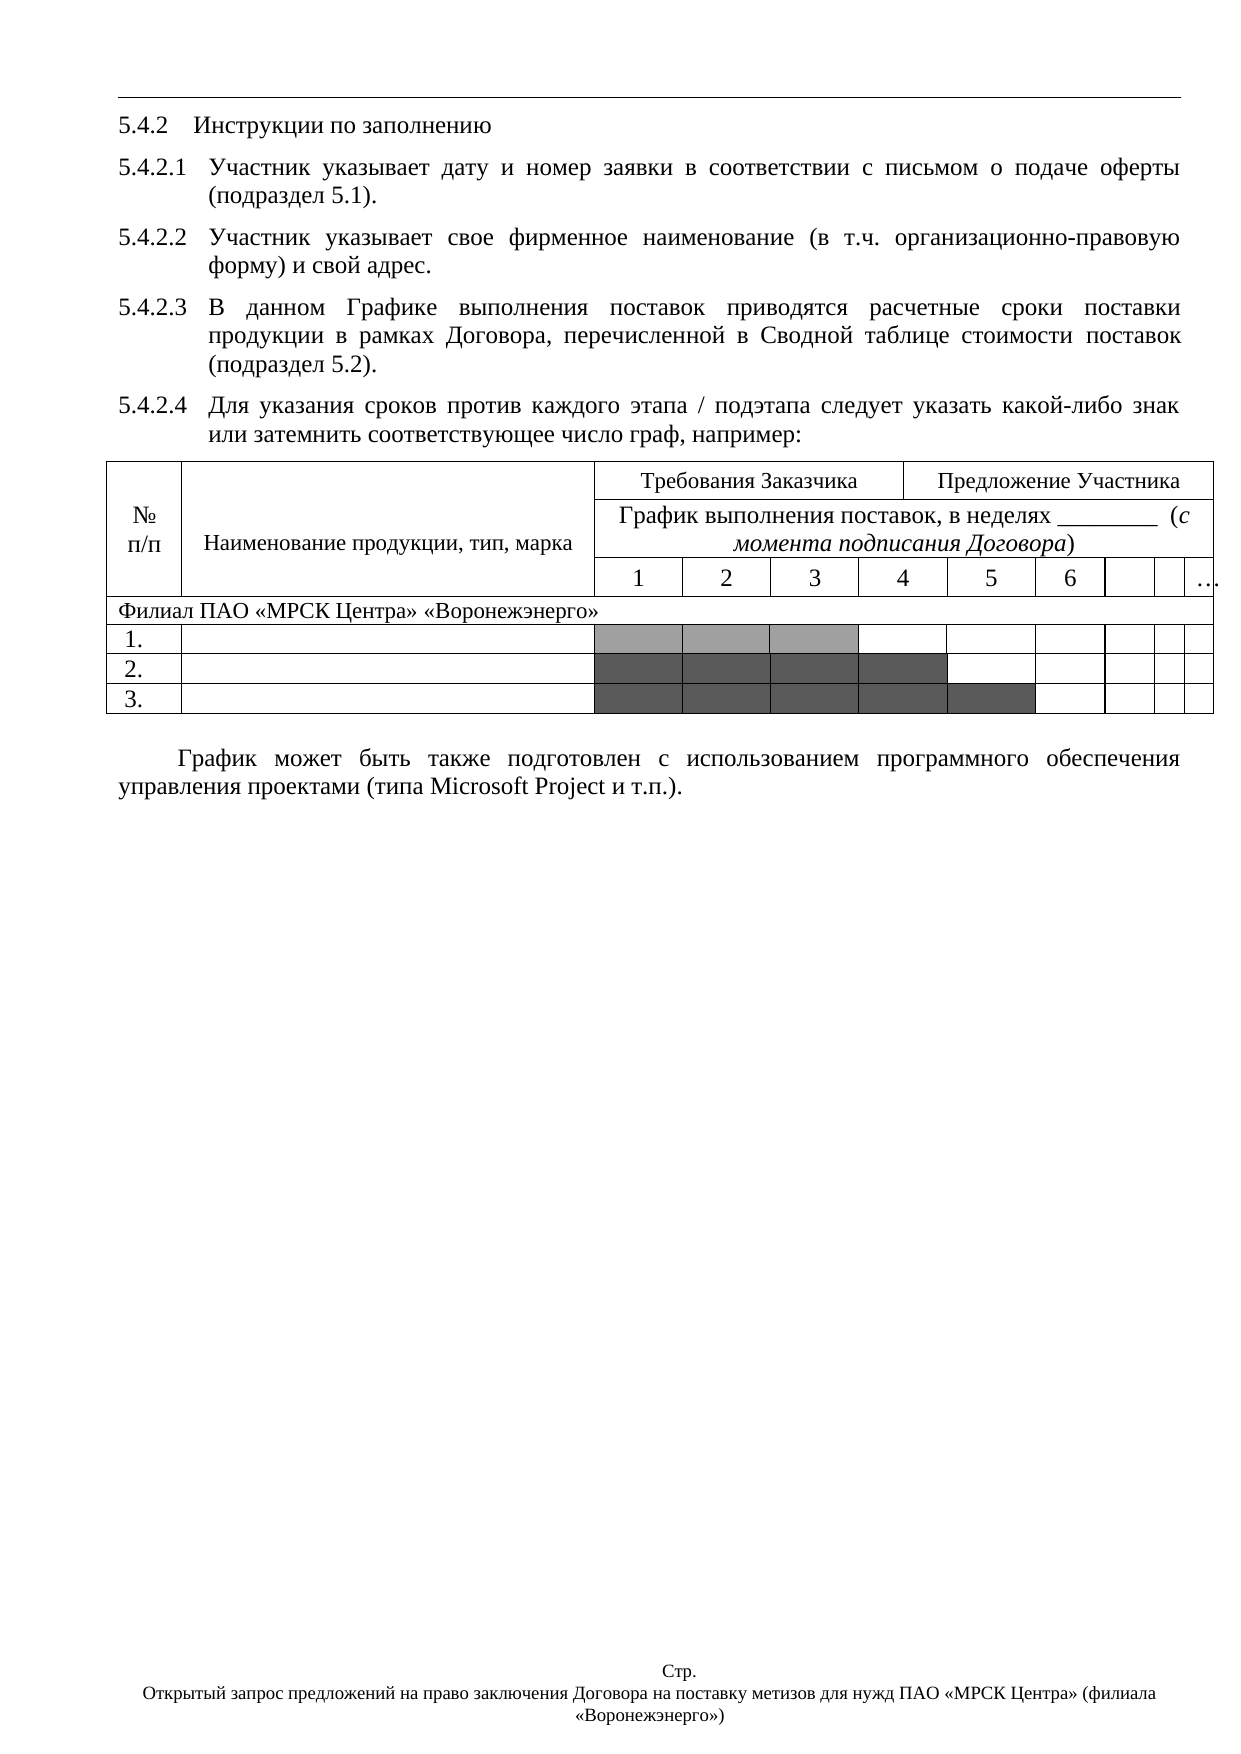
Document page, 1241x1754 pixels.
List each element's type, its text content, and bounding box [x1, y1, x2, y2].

table_cell [1036, 625, 1104, 653]
table_cell 4 [859, 558, 947, 596]
table_cell 3 [771, 558, 858, 596]
table_cell [1036, 654, 1104, 683]
table_cell [1155, 684, 1184, 713]
table_header Наименование продукции, тип, марка [182, 462, 594, 596]
table_cell [1155, 654, 1184, 683]
table_cell [1185, 684, 1213, 713]
table_cell [771, 684, 858, 713]
table_cell [1155, 558, 1184, 596]
list В данном Графике выполнения поставок приводятся расчетные сроки поставки продукции в рамках Договора, перечисленной в Сводной таблице стоимости поставок (подраздел 5.2). [118, 292, 1181, 378]
table_cell [182, 625, 594, 653]
table_cell [182, 684, 594, 713]
table_cell [1106, 654, 1154, 683]
table_cell [1106, 684, 1154, 713]
table_cell [1185, 654, 1213, 683]
table_cell [683, 654, 770, 683]
table_cell 6 [1036, 558, 1104, 596]
table_cell [595, 654, 682, 683]
table_header № п/п [107, 462, 181, 596]
table_cell [1185, 625, 1213, 653]
table_cell [683, 684, 770, 713]
table_cell [771, 654, 858, 683]
table_cell 2 [683, 558, 770, 596]
table_cell [770, 625, 858, 653]
table_cell [859, 654, 947, 683]
table_cell [1036, 684, 1104, 713]
table_cell [107, 654, 181, 683]
table_cell [1106, 625, 1154, 653]
table_cell [182, 654, 594, 683]
table_header Предложение Участника [904, 462, 1213, 499]
subtitle Инструкции по заполнению [118, 111, 1181, 139]
table_cell [947, 625, 1035, 653]
table_cell 1 [595, 558, 682, 596]
table_cell Филиал ПАО «МРСК Центра» «Воронежэнерго» [107, 597, 1213, 623]
list Участник указывает свое фирменное наименование (в т.ч. организационно-правовую форму) и свой адрес. [118, 222, 1181, 279]
list Для указания сроков против каждого этапа / подэтапа следует указать какой-либо знак или затемнить соответствующее число граф, например: [118, 391, 1181, 448]
table_cell [948, 684, 1035, 713]
table_cell [859, 684, 947, 713]
text График может быть также подготовлен с использованием программного обеспечения управления проектами (типа Microsoft Project и т.п.). [118, 743, 1181, 800]
table_cell … [1185, 558, 1213, 596]
table_cell 5 [948, 558, 1035, 596]
table_cell График выполнения поставок, в неделях ________ (с момента подписания Договора) [595, 500, 1213, 557]
table_cell [595, 625, 682, 653]
table_cell [683, 625, 769, 653]
table_cell [1155, 625, 1184, 653]
table_cell [107, 625, 181, 653]
table_cell [107, 684, 181, 713]
list Участник указывает дату и номер заявки в соответствии с письмом о подаче оферты (подраздел 5.1). [118, 152, 1181, 209]
table_cell [948, 654, 1035, 683]
table_header Требования Заказчика [595, 462, 903, 499]
table_cell [1106, 558, 1154, 596]
table_cell [859, 625, 946, 653]
table_cell [595, 684, 682, 713]
